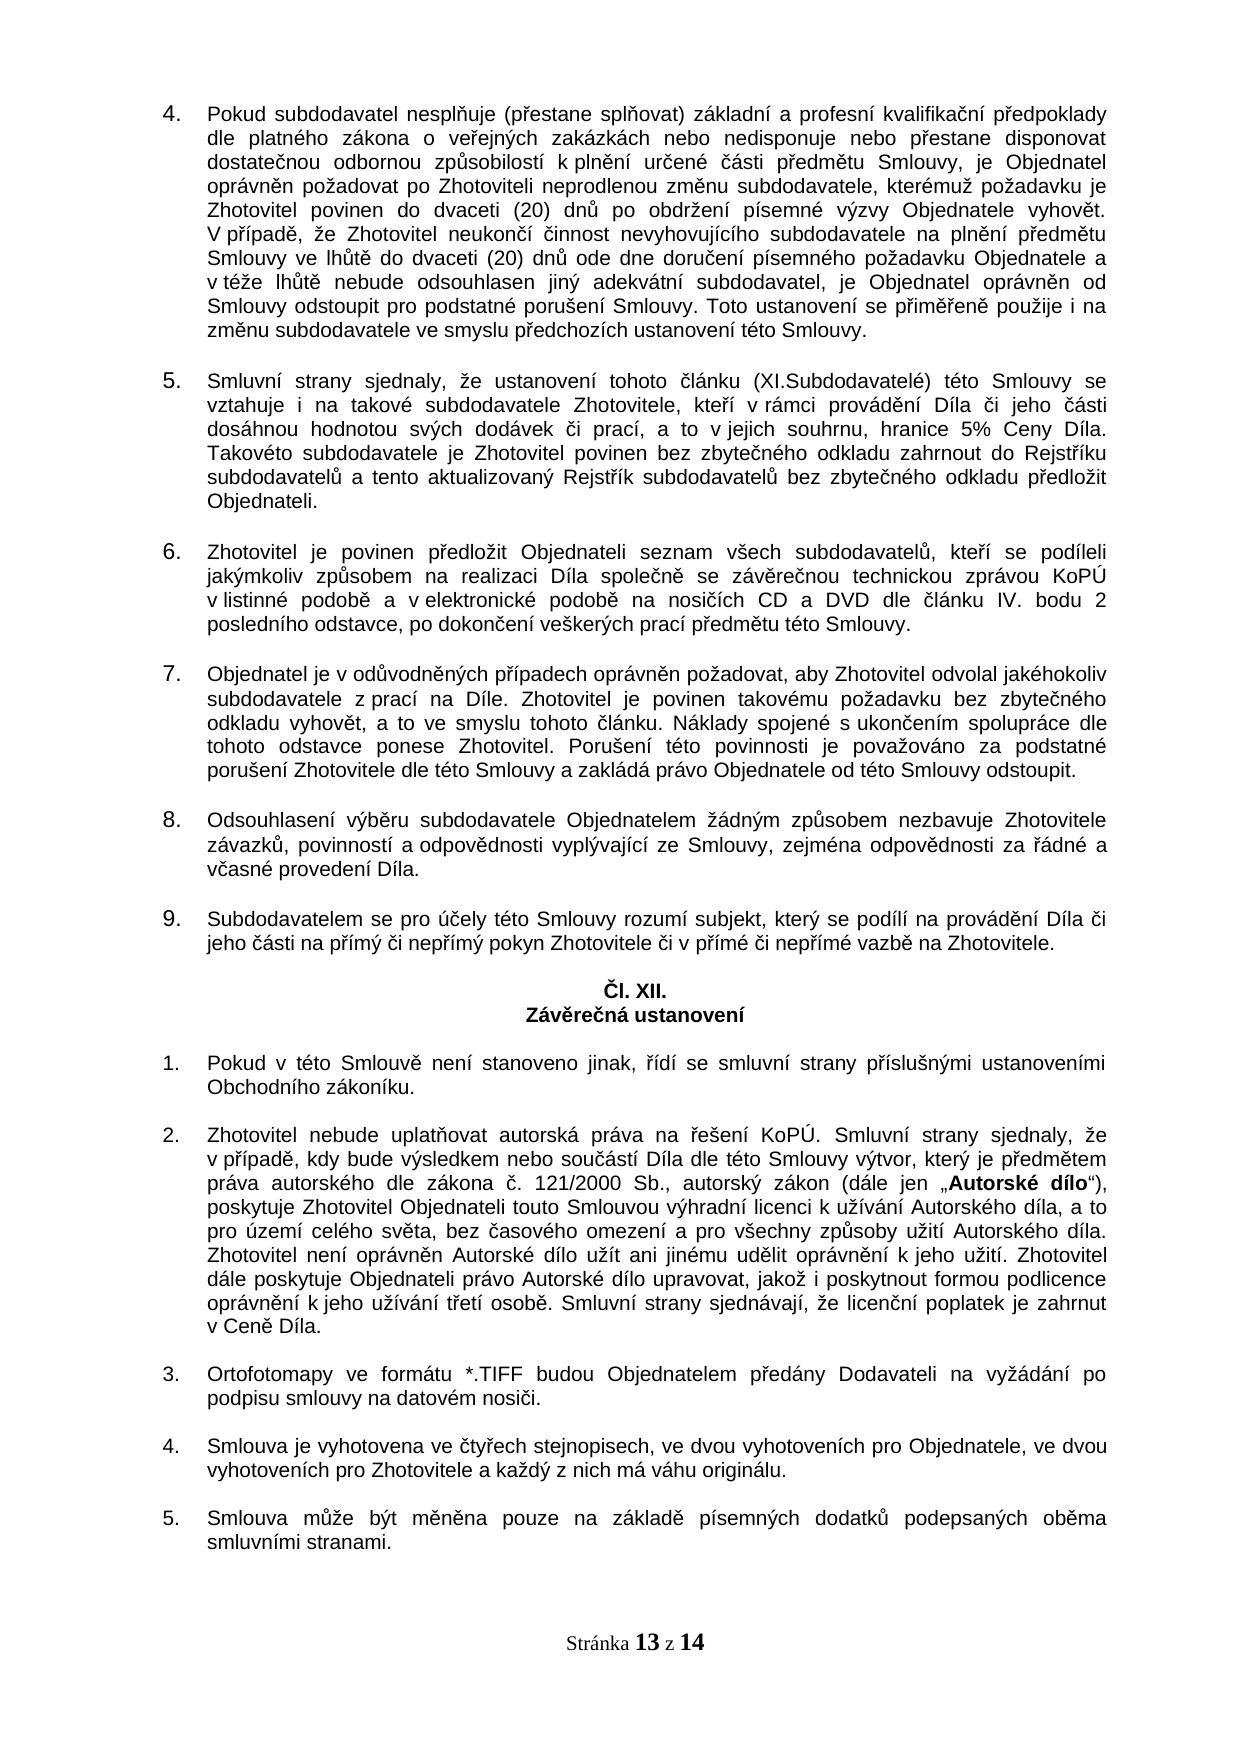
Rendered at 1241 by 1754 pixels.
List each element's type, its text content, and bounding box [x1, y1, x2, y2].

list Smluvní strany sjednaly, že ustanovení tohoto článku (XI.Subdodavatelé) této Smlouvy se vztahuje i na takové subdodavatele Zhotovitele, kteří v rámci provádění Díla či jeho části dosáhnou hodnotou svých dodávek či prací, a to v jejich souhrnu, hranice 5% Ceny Díla. Takovéto subdodavatele je Zhotovitel povinen bez zbytečného odkladu zahrnout do Rejstříku subdodavatelů a tento aktualizovaný Rejstřík subdodavatelů bez zbytečného odkladu předložit Objednateli. [162, 367, 1107, 513]
list Odsouhlasení výběru subdodavatele Objednatelem žádným způsobem nezbavuje Zhotovitele závazků, povinností a odpovědnosti vyplývající ze Smlouvy, zejména odpovědnosti za řádné a včasné provedení Díla. [162, 806, 1107, 881]
subtitle Závěrečná ustanovení [162, 1003, 1107, 1027]
list Smlouva může být měněna pouze na základě písemných dodatků podepsaných oběma smluvními stranami. [162, 1506, 1107, 1554]
list Zhotovitel nebude uplatňovat autorská práva na řešení KoPÚ. Smluvní strany sjednaly, že v případě, kdy bude výsledkem nebo součástí Díla dle této Smlouvy výtvor, který je předmětem práva autorského dle zákona č. 121/2000 Sb., autorský zákon (dále jen „Autorské dílo“), poskytuje Zhotovitel Objednateli touto Smlouvou výhradní licenci k užívání Autorského díla, a to pro území celého světa, bez časového omezení a pro všechny způsoby užití Autorského díla. Zhotovitel není oprávněn Autorské dílo užít ani jinému udělit oprávnění k jeho užití. Zhotovitel dále poskytuje Objednateli právo Autorské dílo upravovat, jakož i poskytnout formou podlicence oprávnění k jeho užívání třetí osobě. Smluvní strany sjednávají, že licenční poplatek je zahrnut v Ceně Díla. [162, 1123, 1107, 1338]
list Ortofotomapy ve formátu *.TIFF budou Objednatelem předány Dodavateli na vyžádání po podpisu smlouvy na datovém nosiči. [162, 1362, 1107, 1410]
list Pokud v této Smlouvě není stanoveno jinak, řídí se smluvní strany příslušnými ustanoveními Obchodního zákoníku. [162, 1051, 1107, 1099]
list Objednatel je v odůvodněných případech oprávněn požadovat, aby Zhotovitel odvolal jakéhokoliv subdodavatele z prací na Díle. Zhotovitel je povinen takovému požadavku bez zbytečného odkladu vyhovět, a to ve smyslu tohoto článku. Náklady spojené s ukončením spolupráce dle tohoto odstavce ponese Zhotovitel. Porušení této povinnosti je považováno za podstatné porušení Zhotovitele dle této Smlouvy a zakládá právo Objednatele od této Smlouvy odstoupit. [162, 660, 1107, 782]
list Subdodavatelem se pro účely této Smlouvy rozumí subjekt, který se podílí na provádění Díla či jeho části na přímý či nepřímý pokyn Zhotovitele či v přímé či nepřímé vazbě na Zhotovitele. [162, 904, 1107, 955]
list Zhotovitel je povinen předložit Objednateli seznam všech subdodavatelů, kteří se podíleli jakýmkoliv způsobem na realizaci Díla společně se závěrečnou technickou zprávou KoPÚ v listinné podobě a v elektronické podobě na nosičích CD a DVD dle článku IV. bodu 2 posledního odstavce, po dokončení veškerých prací předmětu této Smlouvy. [162, 538, 1107, 636]
list Pokud subdodavatel nesplňuje (přestane splňovat) základní a profesní kvalifikační předpoklady dle platného zákona o veřejných zakázkách nebo nedisponuje nebo přestane disponovat dostatečnou odbornou způsobilostí k plnění určené části předmětu Smlouvy, je Objednatel oprávněn požadovat po Zhotoviteli neprodlenou změnu subdodavatele, kterémuž požadavku je Zhotovitel povinen do dvaceti (20) dnů po obdržení písemné výzvy Objednatele vyhovět. V případě, že Zhotovitel neukončí činnost nevyhovujícího subdodavatele na plnění předmětu Smlouvy ve lhůtě do dvaceti (20) dnů ode dne doručení písemného požadavku Objednatele a v téže lhůtě nebude odsouhlasen jiný adekvátní subdodavatel, je Objednatel oprávněn od Smlouvy odstoupit pro podstatné porušení Smlouvy. Toto ustanovení se přiměřeně použije i na změnu subdodavatele ve smyslu předchozích ustanovení této Smlouvy. [162, 100, 1107, 342]
list Smlouva je vyhotovena ve čtyřech stejnopisech, ve dvou vyhotoveních pro Objednatele, ve dvou vyhotoveních pro Zhotovitele a každý z nich má váhu originálu. [162, 1434, 1107, 1482]
subtitle Čl. XII. [162, 979, 1107, 1003]
